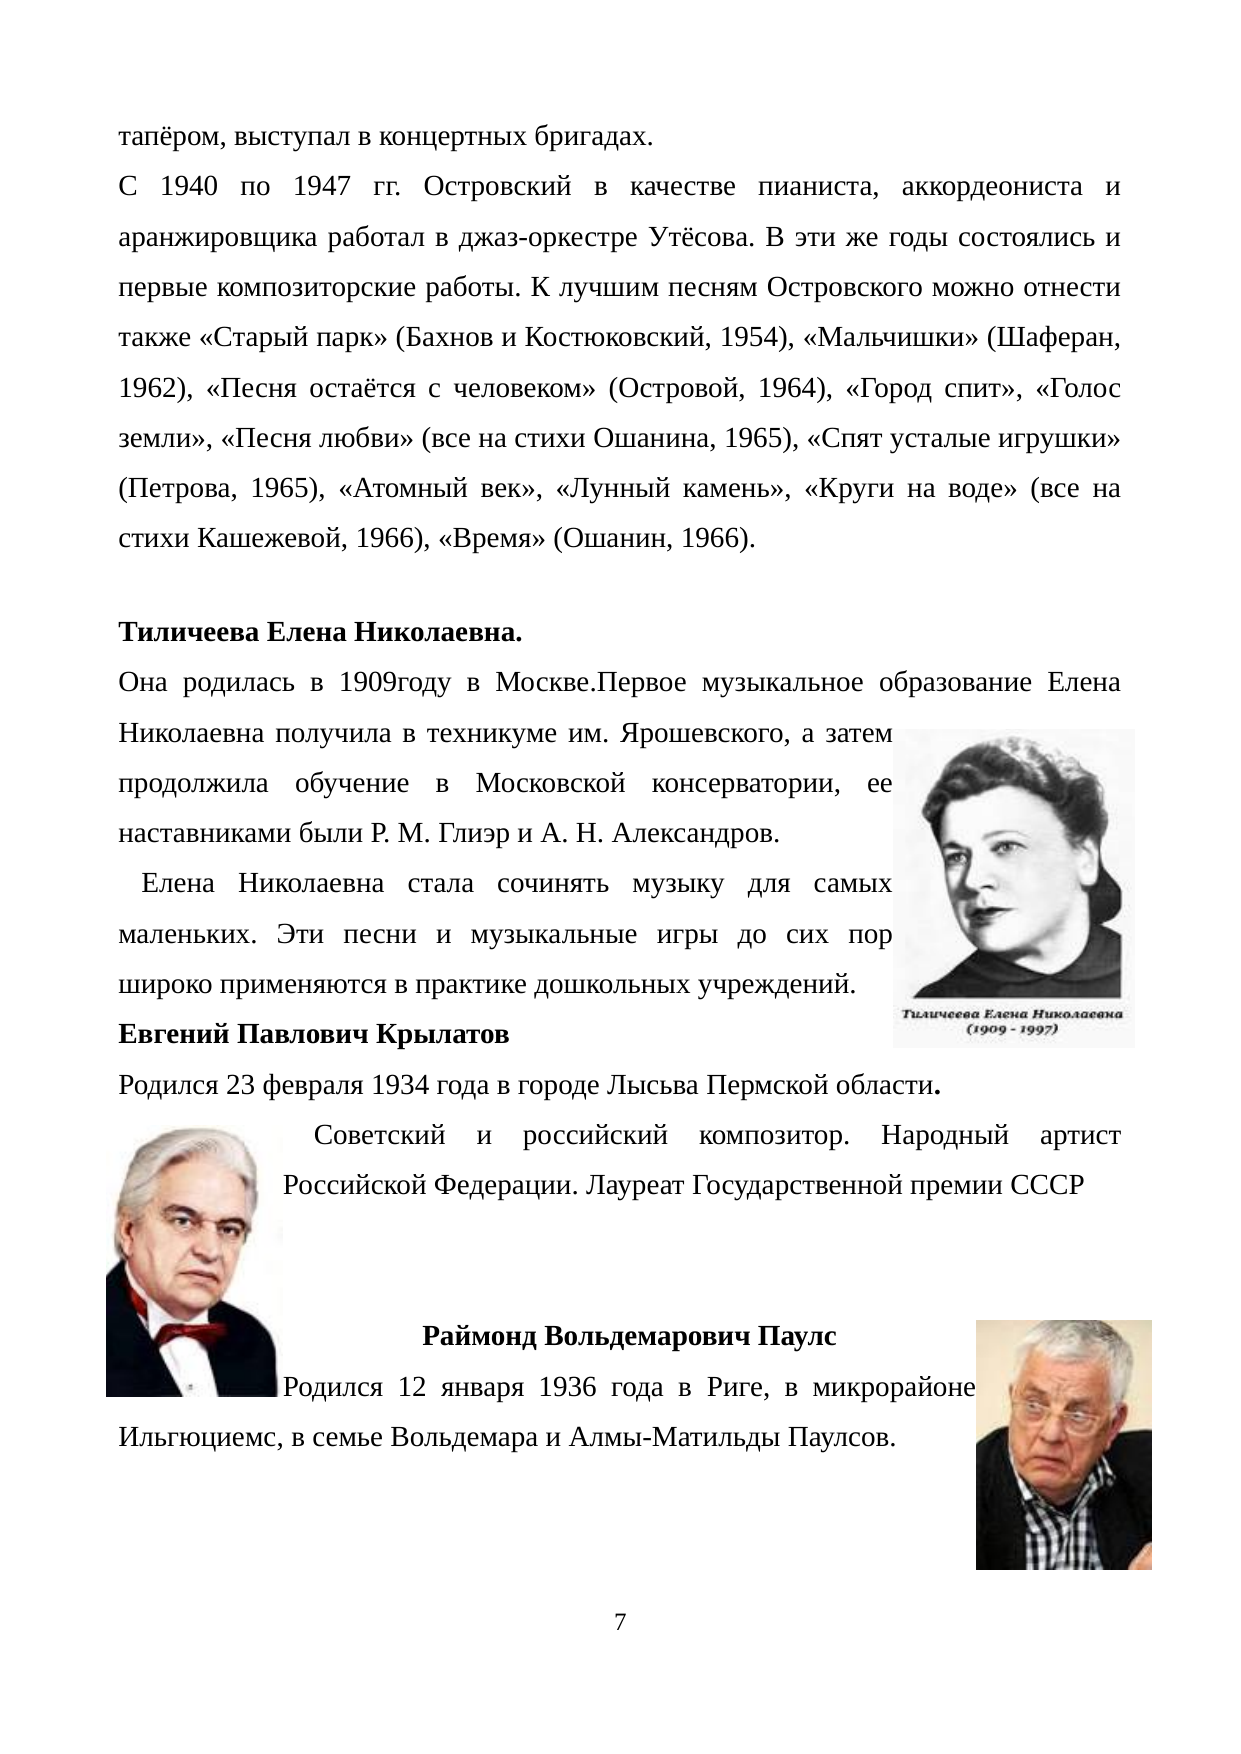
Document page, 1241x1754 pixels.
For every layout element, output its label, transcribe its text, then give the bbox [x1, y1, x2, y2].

text Родился 23 февраля 1934 года в городе Лысьва Пермской области. [118, 1067, 1122, 1100]
text Елена Николаевна стала сочинять музыку для самых маленьких. Эти песни и музыкальные игры до сих пор широко применяются в практике дошкольных учреждений. [118, 866, 893, 1000]
picture [106, 1125, 283, 1397]
text Тиличеева Елена Николаевна. [118, 614, 1122, 648]
picture [976, 1320, 1152, 1570]
picture [893, 729, 1135, 1048]
text С 1940 по 1947 гг. Островский в качестве пианиста, аккордеониста и аранжировщика работал в джаз-оркестре Утёсова. В эти же годы состоялись и первые композиторские работы. К лучшим песням Островского можно отнести также «Старый парк» (Бахнов и Костюковский, 1954), «Мальчишки» (Шаферан, 1962), «Песня остаётся с человеком» (Островой, 1964), «Город спит», «Голос земли», «Песня любви» (все на стихи Ошанина, 1965), «Спят усталые игрушки» (Петрова, 1965), «Атомный век», «Лунный камень», «Круги на воде» (все на стихи Кашежевой, 1966), «Время» (Ошанин, 1966). [118, 168, 1122, 554]
text Она родилась в 1909году в Москве.Первое музыкальное образование Елена Николаевна получила в техникуме им. Ярошевского, а затем продолжила обучение в Московской консерватории, ее наставниками были Р. М. Глиэр и А. Н. Александров. [118, 664, 1122, 849]
text Евгений Павлович Крылатов [118, 1017, 1122, 1050]
text Родился 12 января 1936 года в Риге, в микрорайоне Ильгюциемс, в семье Вольдемара и Алмы-Матильды Паулсов. [118, 1369, 976, 1453]
text Советский и российский композитор. Народный артист Российской Федерации. Лауреат Государственной премии СССР [118, 1117, 1122, 1201]
text Раймонд Вольдемарович Паулс [283, 1318, 1122, 1352]
